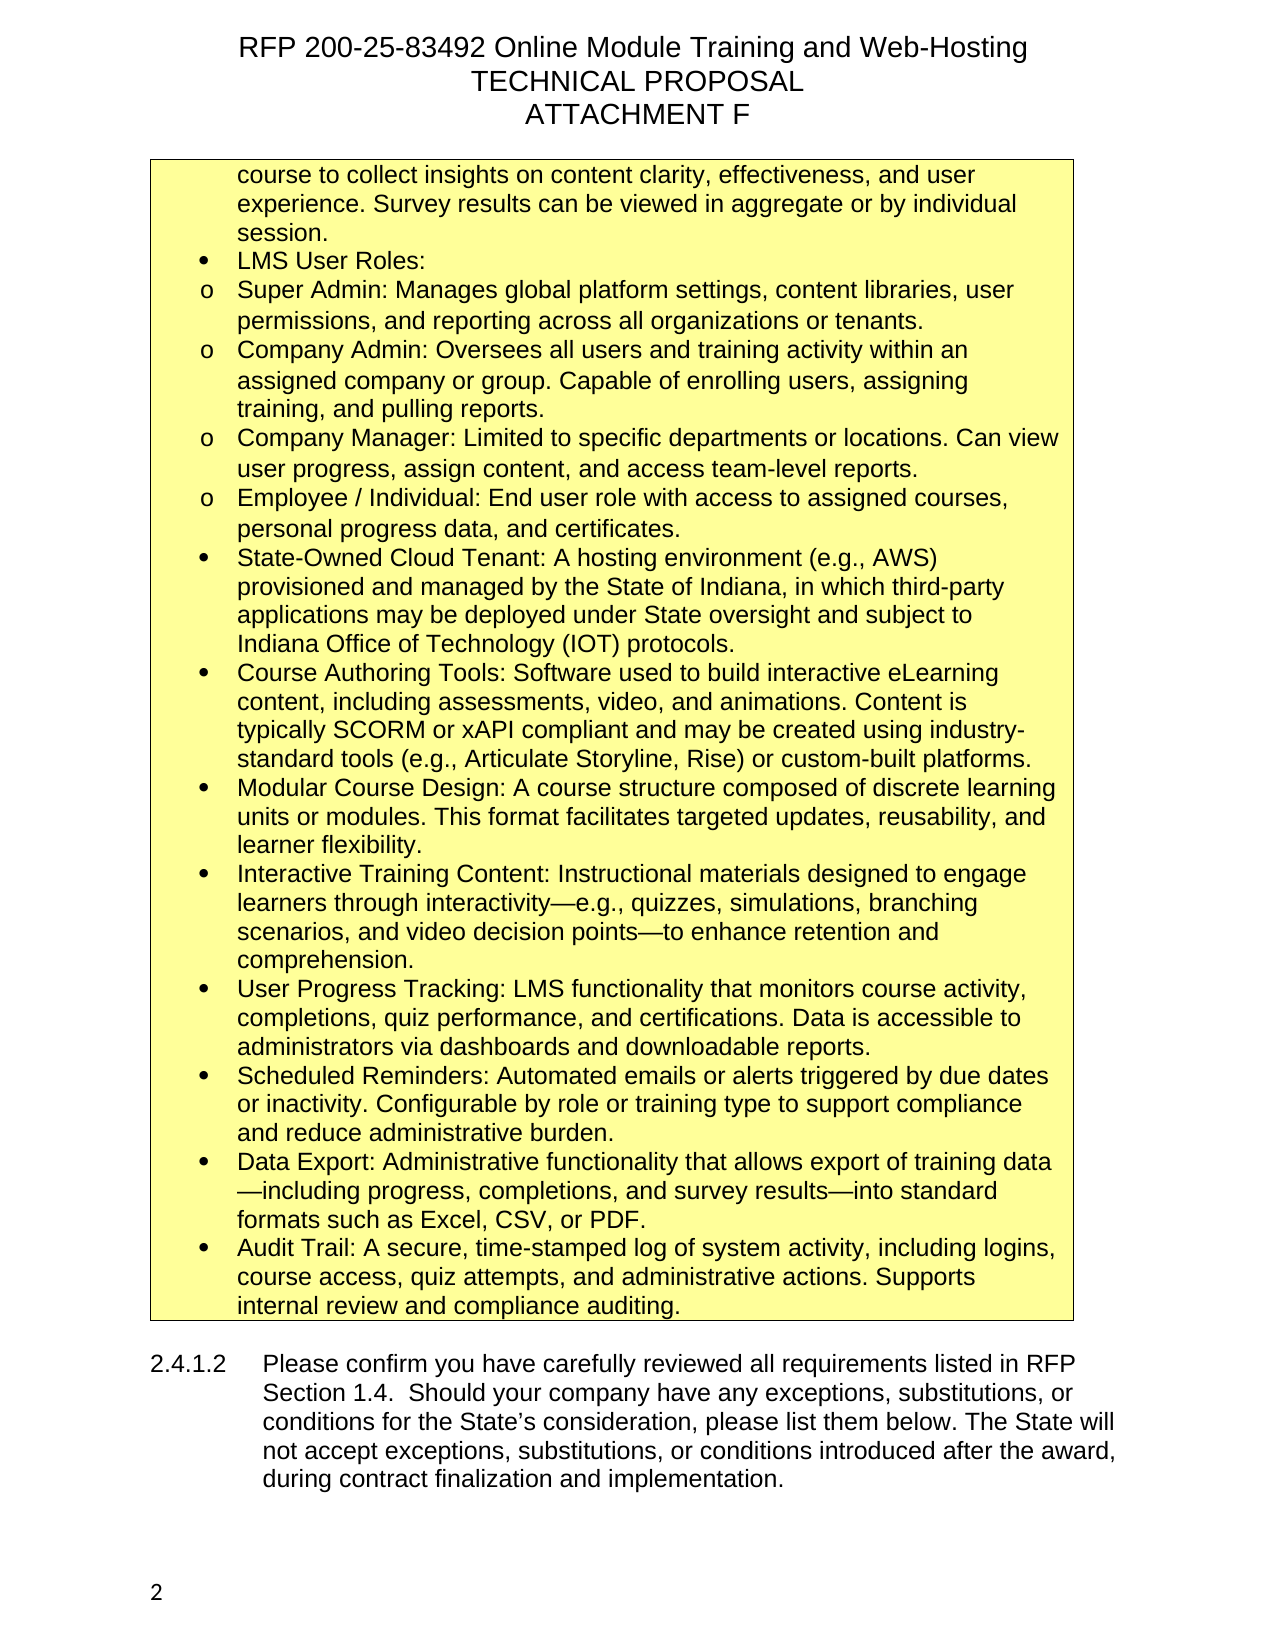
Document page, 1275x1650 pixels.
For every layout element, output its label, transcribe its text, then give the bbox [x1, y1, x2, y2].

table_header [151, 160, 1073, 1320]
list Please confirm you have carefully reviewed all requirements listed in RFP Section 1.4. Should your company have any exceptions, substitutions, or conditions for the State’s consideration, please list them below. The State will not accept exceptions, substitutions, or conditions introduced after the award, during contract finalization and implementation. [150, 1349, 1125, 1493]
